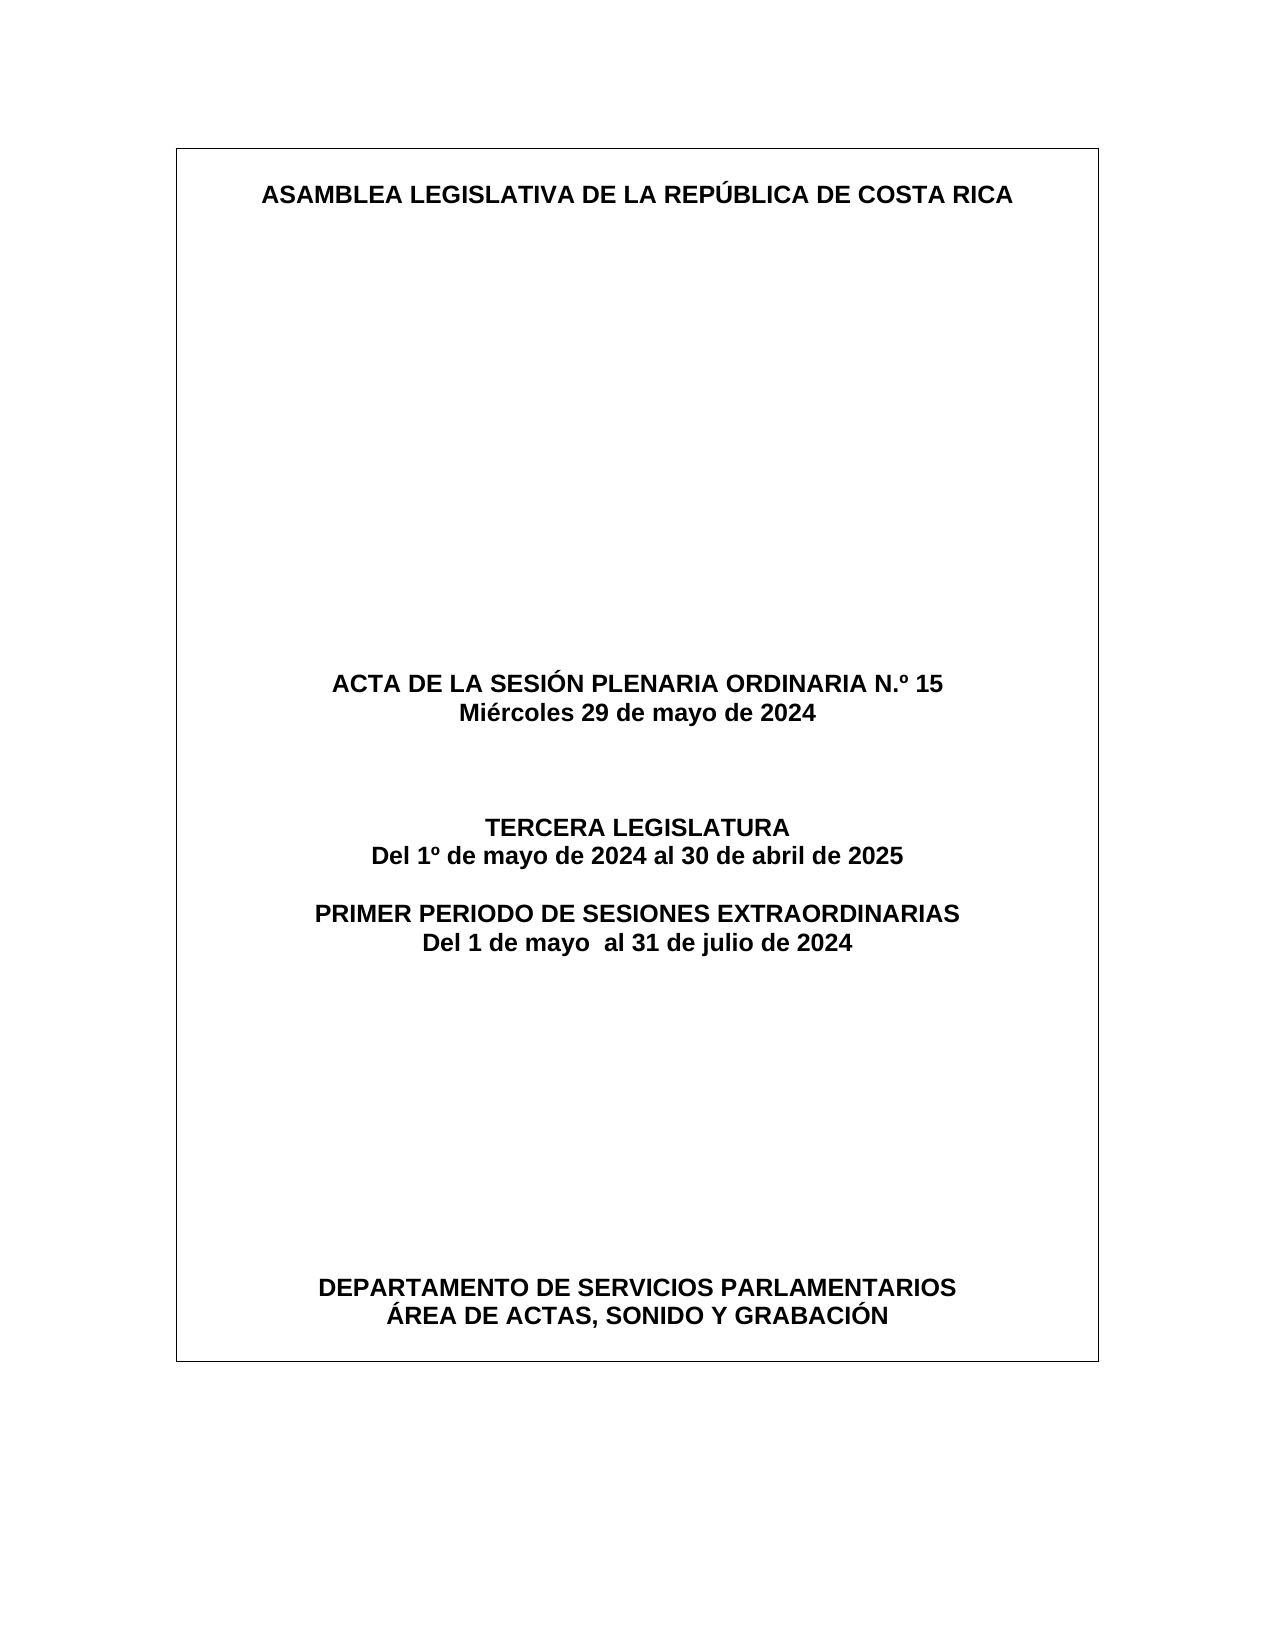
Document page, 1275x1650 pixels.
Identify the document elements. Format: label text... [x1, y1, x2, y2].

text DEPARTAMENTO DE SERVICIOS PARLAMENTARIOS [177, 1273, 1098, 1301]
text Del 1 de mayo al 31 de julio de 2024 [177, 928, 1098, 956]
subtitle Miércoles 29 de mayo de 2024 [177, 698, 1098, 726]
subtitle ACTA DE LA SESIÓN PLENARIA ORDINARIA N.º 15 [177, 669, 1098, 698]
text TERCERA LEGISLATURA [177, 813, 1098, 841]
text Del 1º de mayo de 2024 al 30 de abril de 2025 [177, 841, 1098, 870]
text ÁREA DE ACTAS, SONIDO Y GRABACIÓN [177, 1301, 1098, 1330]
text PRIMER PERIODO DE SESIONES EXTRAORDINARIAS [177, 899, 1098, 928]
title ASAMBLEA LEGISLATIVA DE LA REPÚBLICA DE COSTA RICA [177, 180, 1098, 209]
